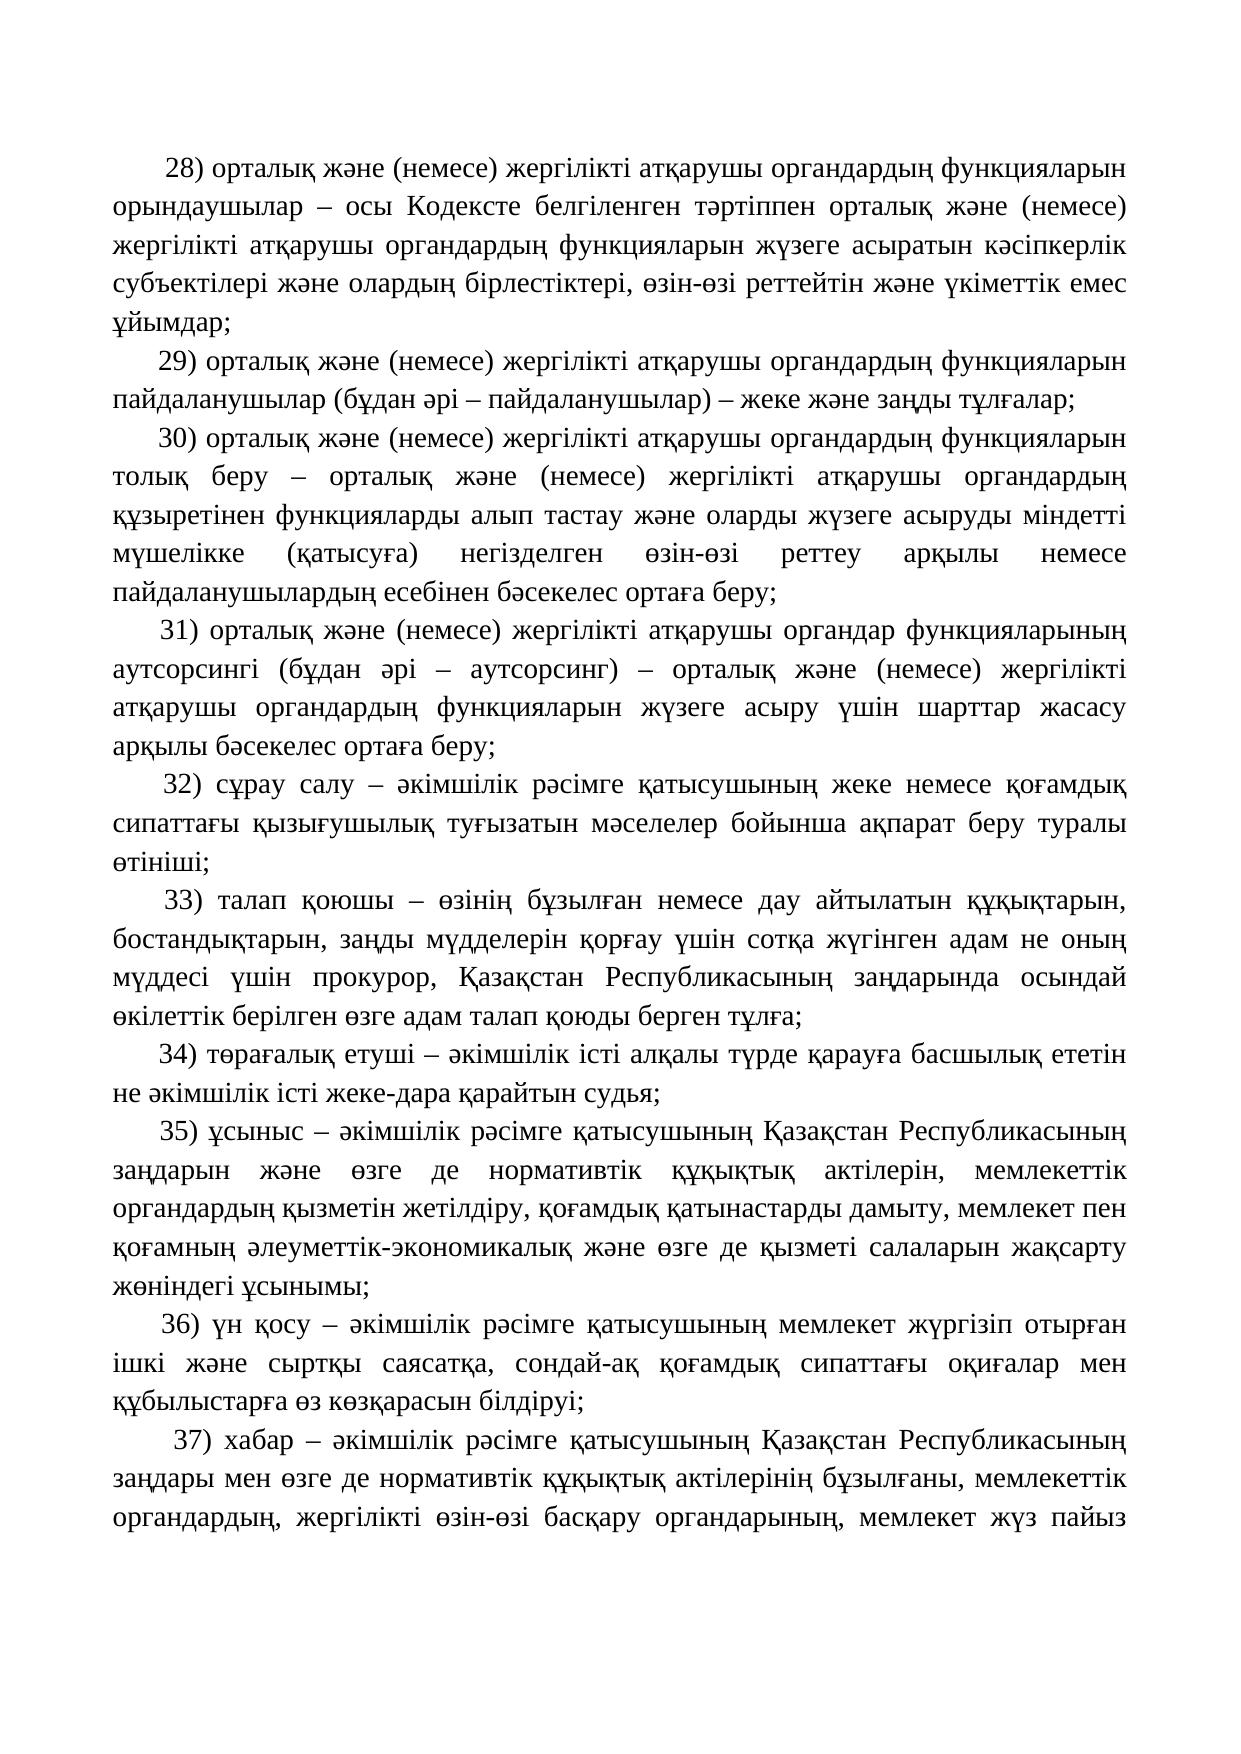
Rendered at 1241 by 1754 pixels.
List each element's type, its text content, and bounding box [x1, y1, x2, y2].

text 28) орталық және (немесе) жергілікті атқарушы органдардың функцияларын орындаушылар – осы Кодексте белгіленген тәртіппен орталық және (немесе) жергілікті атқарушы органдардың функцияларын жүзеге асыратын кәсіпкерлік субъектілері және олардың бірлестіктері, өзін-өзі реттейтін және үкіметтік емес ұйымдар; [112, 150, 1128, 338]
text 34) төрағалық етуші – әкімшілік істі алқалы түрде қарауға басшылық ететін не әкімшілік істі жеке-дара қарайтын судья; [112, 1036, 1128, 1108]
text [112, 1422, 1128, 1532]
text 31) орталық және (немесе) жергілікті атқарушы органдар функцияларының аутсорсингі (бұдан әрі – аутсорсинг) – орталық және (немесе) жергілікті атқарушы органдардың функцияларын жүзеге асыру үшін шарттар жасасу арқылы бәсекелес ортаға беру; [112, 612, 1128, 762]
text 30) орталық және (немесе) жергілікті атқарушы органдардың функцияларын толық беру – орталық және (немесе) жергілікті атқарушы органдардың құзыретінен функцияларды алып тастау және оларды жүзеге асыруды міндетті мүшелікке (қатысуға) негізделген өзін-өзі реттеу арқылы немесе пайдаланушылардың есебінен бәсекелес ортаға беру; [112, 420, 1128, 607]
text 32) сұрау салу – әкімшілік рәсімге қатысушының жеке немесе қоғамдық сипаттағы қызығушылық туғызатын мәселелер бойынша ақпарат беру туралы өтініші; [112, 767, 1128, 877]
text 29) орталық және (немесе) жергілікті атқарушы органдардың функцияларын пайдаланушылар (бұдан әрі – пайдаланушылар) – жеке және заңды тұлғалар; [112, 343, 1128, 415]
text 36) үн қосу – әкімшілік рәсімге қатысушының мемлекет жүргізіп отырған ішкі және сыртқы саясатқа, сондай-ақ қоғамдық сипаттағы оқиғалар мен құбылыстарға өз көзқарасын білдіруі; [112, 1306, 1128, 1417]
text 35) ұсыныс – әкімшілік рәсімге қатысушының Қазақстан Республикасының заңдарын және өзге де нормативтік құқықтық актілерін, мемлекеттік органдардың қызметін жетілдіру, қоғамдық қатынастарды дамыту, мемлекет пен қоғамның әлеуметтік-экономикалық және өзге де қызметі салаларын жақсарту жөніндегі ұсынымы; [112, 1113, 1128, 1301]
text 33) талап қоюшы – өзінің бұзылған немесе дау айтылатын құқықтарын, бостандықтарын, заңды мүдделерін қорғау үшін сотқа жүгінген адам не оның мүддесі үшін прокурор, Қазақстан Республикасының заңдарында осындай өкілеттік берілген өзге адам талап қоюды берген тұлға; [112, 882, 1128, 1031]
